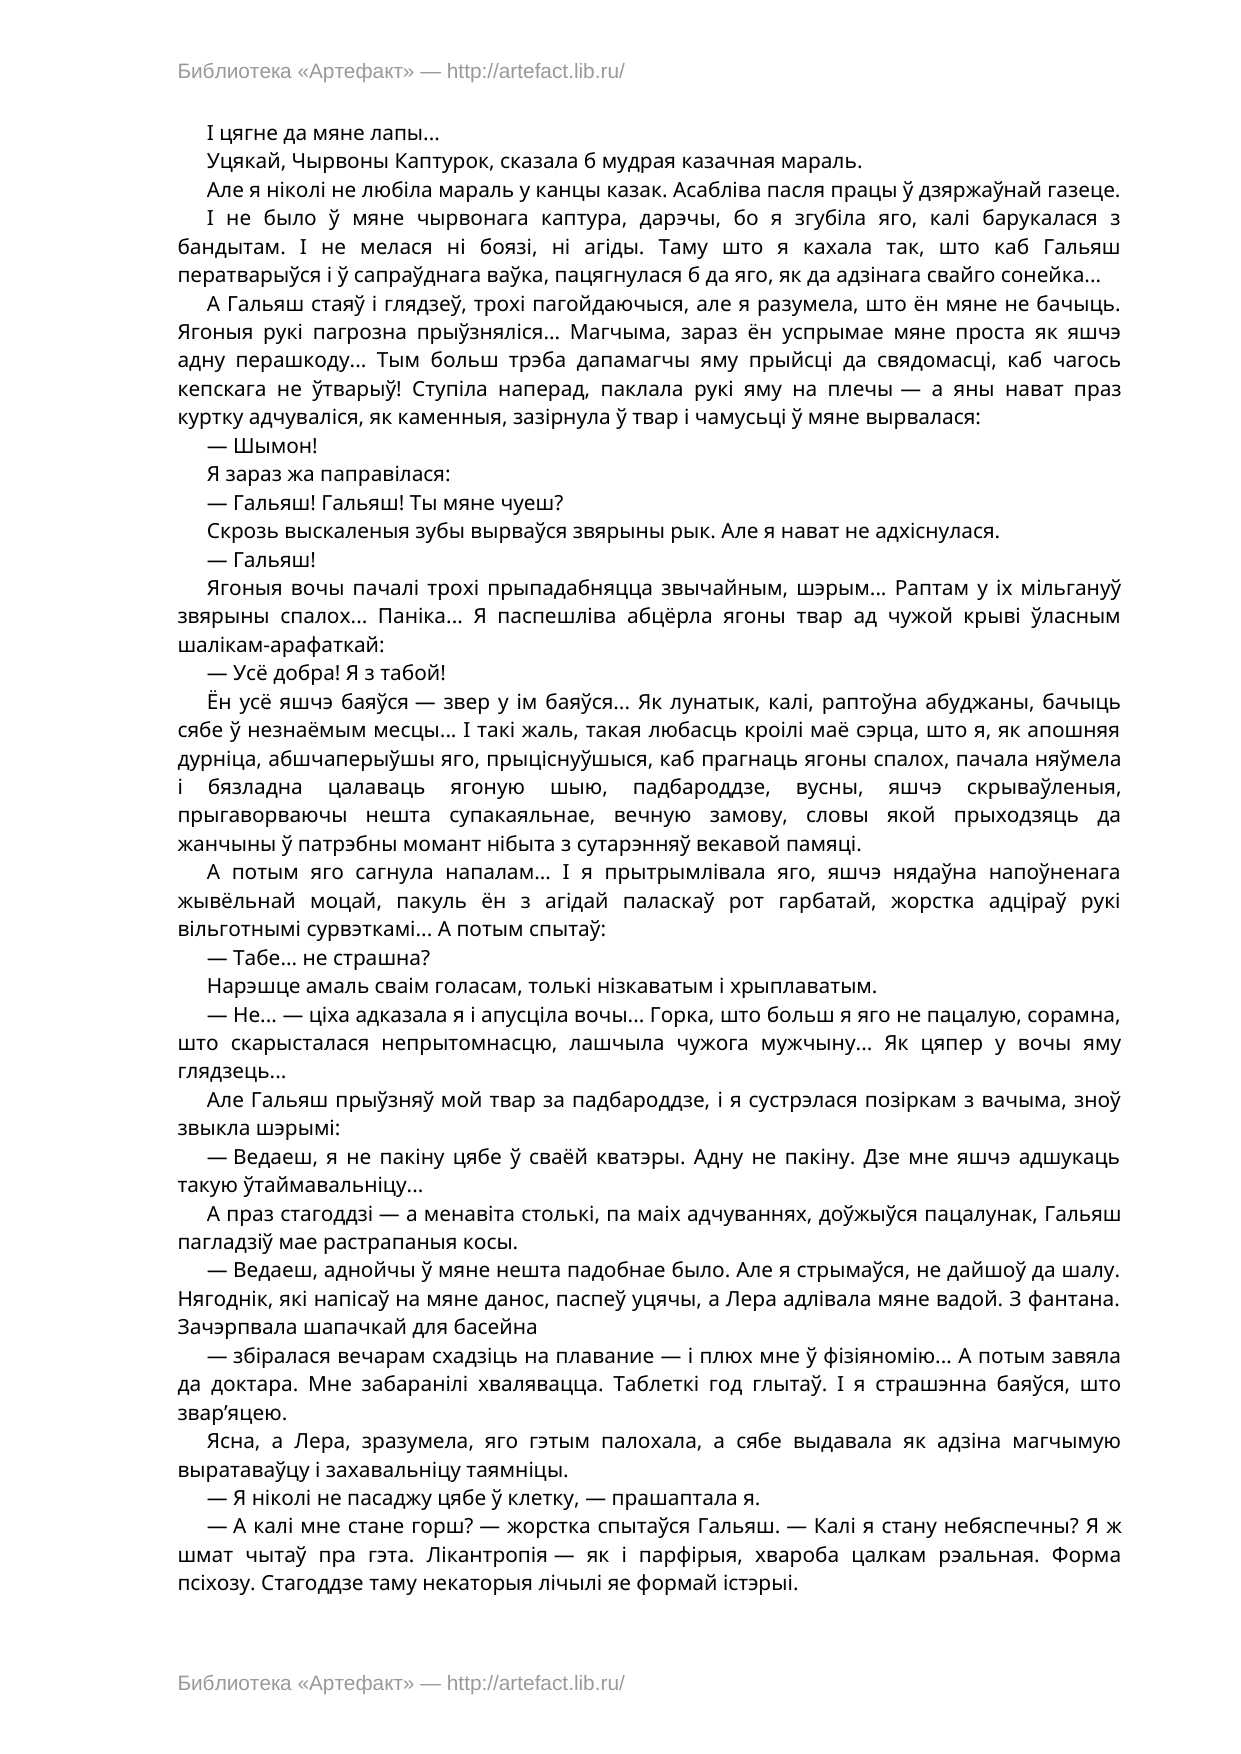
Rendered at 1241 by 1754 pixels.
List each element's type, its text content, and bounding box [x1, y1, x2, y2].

text Я зараз жа паправілася: [177, 459, 1122, 488]
text А потым яго сагнула напалам... І я прытрымлівала яго, яшчэ нядаўна напоўненага жывёльнай моцай, пакуль ён з агідай паласкаў рот гарбатай, жорстка адціраў рукі вільготнымі сурвэткамі... А потым спытаў: [177, 857, 1122, 943]
text А праз стагоддзі — а менавіта столькі, па маіх адчуваннях, доўжыўся пацалунак, Гальяш пагладзіў мае растрапаныя косы. [177, 1199, 1122, 1256]
text І цягне да мяне лапы... [177, 118, 1122, 147]
text — Ведаеш, я не пакіну цябе ў сваёй кватэры. Адну не пакіну. Дзе мне яшчэ адшукаць такую ўтаймавальніцу... [177, 1142, 1122, 1199]
text А Гальяш стаяў і глядзеў, трохі пагойдаючыся, але я разумела, што ён мяне не бачыць. Ягоныя рукі пагрозна прыўзняліся... Магчыма, зараз ён успрымае мяне проста як яшчэ адну перашкоду... Тым больш трэба дапамагчы яму прыйсці да свядомасці, каб чагось кепскага не ўтварыў! Ступіла наперад, паклала рукі яму на плечы — а яны нават праз куртку адчуваліся, як каменныя, зазірнула ў твар і чамусьці ў мяне вырвалася: [177, 289, 1122, 431]
text Ягоныя вочы пачалі трохі прыпадабняцца звычайным, шэрым... Раптам у іх мільгануў звярыны спалох... Паніка... Я паспешліва абцёрла ягоны твар ад чужой крыві ўласным шалікам-арафаткай: [177, 573, 1122, 658]
text — Шымон! [177, 431, 1122, 459]
text — збіралася вечарам схадзіць на плавание — і плюх мне ў фізіяномію... А потым завяла да доктара. Мне забаранілі хвалявацца. Таблеткі год глытаў. І я страшэнна баяўся, што звар’яцею. [177, 1341, 1122, 1426]
text — Усё добра! Я з табой! [177, 658, 1122, 687]
text Але Гальяш прыўзняў мой твар за падбароддзе, і я сустрэлася позіркам з вачыма, зноў звыкла шэрымі: [177, 1085, 1122, 1142]
text — Табе... не страшна? [177, 943, 1122, 971]
text — А калі мне стане горш? — жорстка спытаўся Гальяш. — Калі я стану небяспечны? Я ж шмат чытаў пра гэта. Лікантропія — як і парфірыя, хвароба цалкам рэальная. Форма псіхозу. Стагоддзе таму некаторыя лічылі яе формай істэрыі. [177, 1512, 1122, 1597]
text Ясна, а Лера, зразумела, яго гэтым палохала, а сябе выдавала як адзіна магчымую выратаваўцу і захавальніцу таямніцы. [177, 1426, 1122, 1483]
text — Не... — ціха адказала я і апусціла вочы... Горка, што больш я яго не пацалую, сорамна, што скарысталася непрытомнасцю, лашчыла чужога мужчыну... Як цяпер у вочы яму глядзець... [177, 1000, 1122, 1085]
text — Гальяш! Гальяш! Ты мяне чуеш? [177, 488, 1122, 516]
text Уцякай, Чырвоны Каптурок, сказала б мудрая казачная мараль. [177, 147, 1122, 175]
text — Я ніколі не пасаджу цябе ў клетку, — прашаптала я. [177, 1483, 1122, 1512]
text Ён усё яшчэ баяўся — звер у ім баяўся... Як лунатык, калі, раптоўна абуджаны, бачыць сябе ў незнаёмым месцы... І такі жаль, такая любасць кроілі маё сэрца, што я, як апошняя дурніца, абшчаперыўшы яго, прыціснуўшыся, каб прагнаць ягоны спалох, пачала няўмела і бязладна цалаваць ягоную шыю, падбароддзе, вусны, яшчэ скрываўленыя, прыгаворваючы нешта супакаяльнае, вечную замову, словы якой прыходзяць да жанчыны ў патрэбны момант нібыта з сутарэнняў векавой памяці. [177, 687, 1122, 857]
text Скрозь выскаленыя зубы вырваўся звярыны рык. Але я нават не адхіснулася. [177, 516, 1122, 545]
text — Гальяш! [177, 545, 1122, 573]
text І не было ў мяне чырвонага каптура, дарэчы, бо я згубіла яго, калі барукалася з бандытам. І не мелася ні боязі, ні агіды. Таму што я кахала так, што каб Гальяш ператварыўся і ў сапраўднага ваўка, пацягнулася б да яго, як да адзінага свайго сонейка... [177, 203, 1122, 289]
text Нарэшце амаль сваім голасам, толькі нізкаватым і хрыплаватым. [177, 971, 1122, 1000]
text Але я ніколі не любіла мараль у канцы казак. Асабліва пасля працы ў дзяржаўнай газеце. [177, 175, 1122, 203]
text — Ведаеш, аднойчы ў мяне нешта падобнае было. Але я стрымаўся, не дайшоў да шалу. Нягоднік, які напісаў на мяне данос, паспеў уцячы, а Лера адлівала мяне вадой. З фантана. Зачэрпвала шапачкай для басейна [177, 1256, 1122, 1341]
